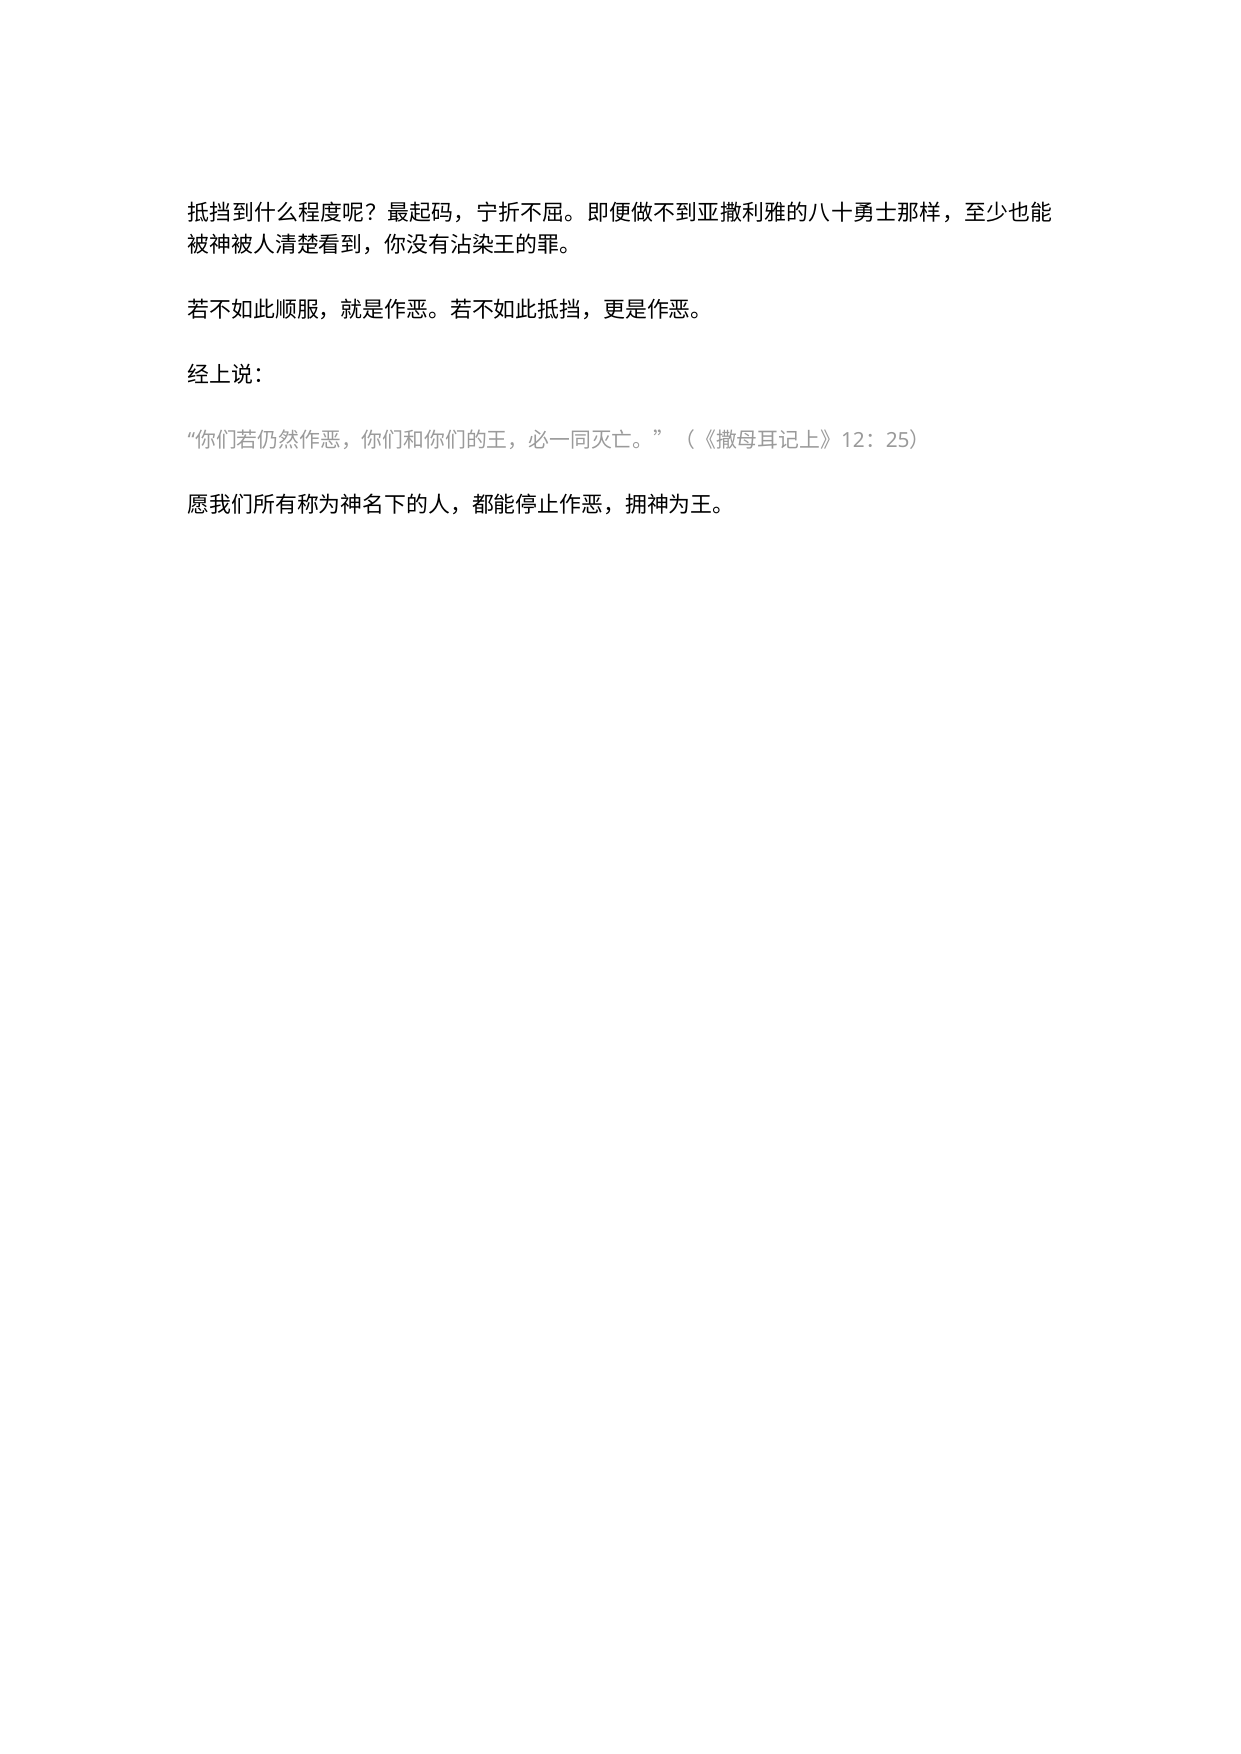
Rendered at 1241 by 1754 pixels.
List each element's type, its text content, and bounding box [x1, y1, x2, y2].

text “你们若仍然作恶，你们和你们的王，必一同灭亡。”（《撒母耳记上》12：25） [187, 422, 1053, 454]
text 若不如此顺服，就是作恶。若不如此抵挡，更是作恶。 [187, 292, 1053, 324]
text 经上说： [187, 357, 1053, 389]
text 抵挡到什么程度呢？最起码，宁折不屈。即便做不到亚撒利雅的八十勇士那样，至少也能被神被人清楚看到，你没有沾染王的罪。 [187, 194, 1053, 259]
text 愿我们所有称为神名下的人，都能停止作恶，拥神为王。 [187, 487, 1053, 519]
